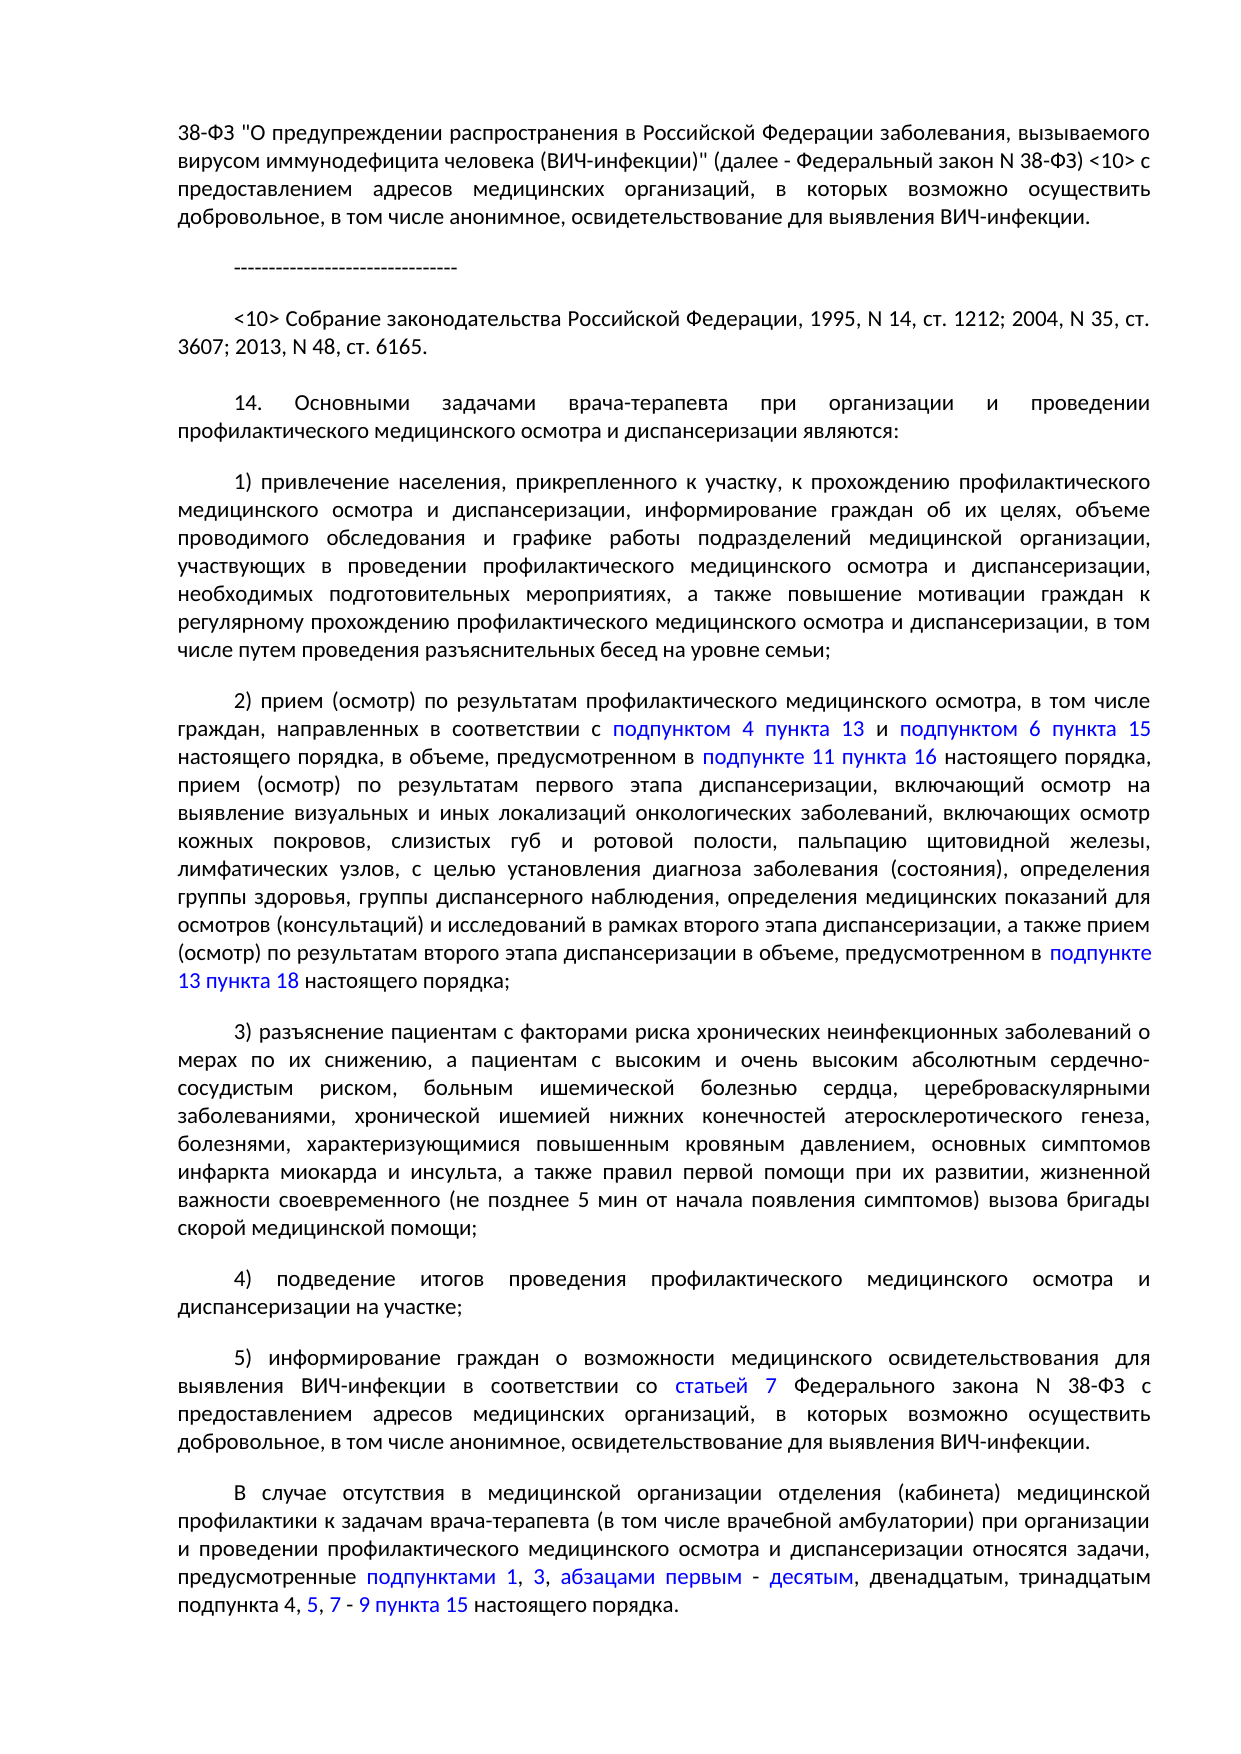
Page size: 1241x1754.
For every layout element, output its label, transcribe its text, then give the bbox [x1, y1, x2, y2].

text 1) привлечение населения, прикрепленного к участку, к прохождению профилактического медицинского осмотра и диспансеризации, информирование граждан об их целях, объеме проводимого обследования и графике работы подразделений медицинской организации, участвующих в проведении профилактического медицинского осмотра и диспансеризации, необходимых подготовительных мероприятиях, а также повышение мотивации граждан к регулярному прохождению профилактического медицинского осмотра и диспансеризации, в том числе путем проведения разъяснительных бесед на уровне семьи; [177, 467, 1152, 663]
text 5) информирование граждан о возможности медицинского освидетельствования для выявления ВИЧ-инфекции в соответствии со статьей 7 Федерального закона N 38-ФЗ с предоставлением адресов медицинских организаций, в которых возможно осуществить добровольное, в том числе анонимное, освидетельствование для выявления ВИЧ-инфекции. [177, 1343, 1152, 1455]
text 2) прием (осмотр) по результатам профилактического медицинского осмотра, в том числе граждан, направленных в соответствии с подпунктом 4 пункта 13 и подпунктом 6 пункта 15 настоящего порядка, в объеме, предусмотренном в подпункте 11 пункта 16 настоящего порядка, прием (осмотр) по результатам первого этапа диспансеризации, включающий осмотр на выявление визуальных и иных локализаций онкологических заболеваний, включающих осмотр кожных покровов, слизистых губ и ротовой полости, пальпацию щитовидной железы, лимфатических узлов, с целью установления диагноза заболевания (состояния), определения группы здоровья, группы диспансерного наблюдения, определения медицинских показаний для осмотров (консультаций) и исследований в рамках второго этапа диспансеризации, а также прием (осмотр) по результатам второго этапа диспансеризации в объеме, предусмотренном в подпункте 13 пункта 18 настоящего порядка; [177, 686, 1152, 994]
text <10> Собрание законодательства Российской Федерации, 1995, N 14, ст. 1212; 2004, N 35, ст. 3607; 2013, N 48, ст. 6165. [177, 304, 1152, 360]
text -------------------------------- [177, 253, 1152, 281]
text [177, 118, 1152, 230]
text В случае отсутствия в медицинской организации отделения (кабинета) медицинской профилактики к задачам врача-терапевта (в том числе врачебной амбулатории) при организации и проведении профилактического медицинского осмотра и диспансеризации относятся задачи, предусмотренные подпунктами 1, 3, абзацами первым - десятым, двенадцатым, тринадцатым подпункта 4, 5, 7 - 9 пункта 15 настоящего порядка. [177, 1478, 1152, 1618]
text 3) разъяснение пациентам с факторами риска хронических неинфекционных заболеваний о мерах по их снижению, а пациентам с высоким и очень высоким абсолютным сердечно-сосудистым риском, больным ишемической болезнью сердца, цереброваскулярными заболеваниями, хронической ишемией нижних конечностей атеросклеротического генеза, болезнями, характеризующимися повышенным кровяным давлением, основных симптомов инфаркта миокарда и инсульта, а также правил первой помощи при их развитии, жизненной важности своевременного (не позднее 5 мин от начала появления симптомов) вызова бригады скорой медицинской помощи; [177, 1017, 1152, 1241]
text 14. Основными задачами врача-терапевта при организации и проведении профилактического медицинского осмотра и диспансеризации являются: [177, 388, 1152, 444]
text 4) подведение итогов проведения профилактического медицинского осмотра и диспансеризации на участке; [177, 1264, 1152, 1320]
